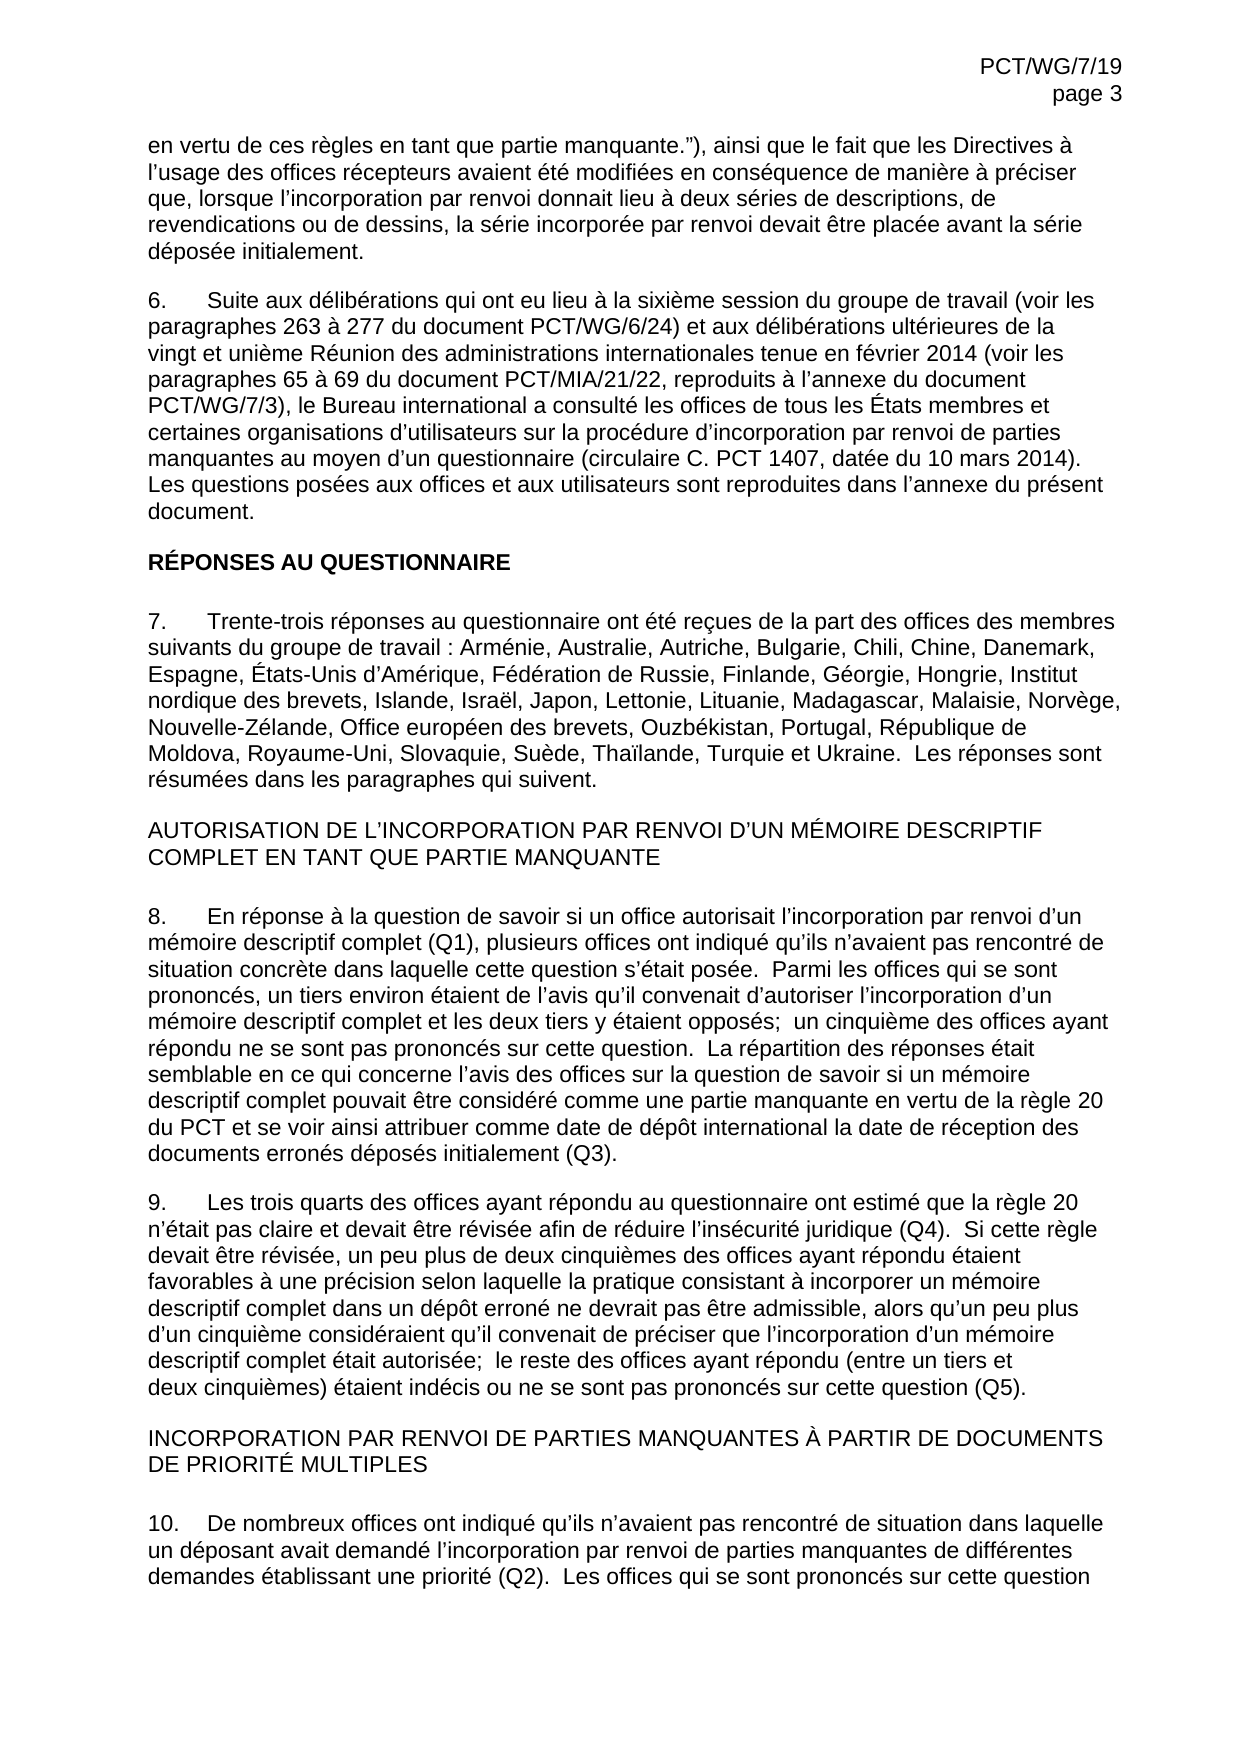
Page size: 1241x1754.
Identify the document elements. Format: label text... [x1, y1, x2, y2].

text Suite aux délibérations qui ont eu lieu à la sixième session du groupe de travail (voir les paragraphes 263 à 277 du document PCT/WG/6/24) et aux délibérations ultérieures de la vingt et unième Réunion des administrations internationales tenue en février 2014 (voir les paragraphes 65 à 69 du document PCT/MIA/21/22, reproduits à l’annexe du document PCT/WG/7/3), le Bureau international a consulté les offices de tous les États membres et certaines organisations d’utilisateurs sur la procédure d’incorporation par renvoi de parties manquantes au moyen d’un questionnaire (circulaire C. PCT 1407, datée du 10 mars 2014). Les questions posées aux offices et aux utilisateurs sont reproduites dans l’annexe du présent document. [148, 287, 1122, 524]
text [148, 132, 1122, 264]
text Les trois quarts des offices ayant répondu au questionnaire ont estimé que la règle 20 n’était pas claire et devait être révisée afin de réduire l’insécurité juridique (Q4). Si cette règle devait être révisée, un peu plus de deux cinquièmes des offices ayant répondu étaient favorables à une précision selon laquelle la pratique consistant à incorporer un mémoire descriptif complet dans un dépôt erroné ne devrait pas être admissible, alors qu’un peu plus d’un cinquième considéraient qu’il convenait de préciser que l’incorporation d’un mémoire descriptif complet était autorisée; le reste des offices ayant répondu (entre un tiers et deux cinquièmes) étaient indécis ou ne se sont pas prononcés sur cette question (Q5). [148, 1189, 1122, 1400]
text En réponse à la question de savoir si un office autorisait l’incorporation par renvoi d’un mémoire descriptif complet (Q1), plusieurs offices ont indiqué qu’ils n’avaient pas rencontré de situation concrète dans laquelle cette question s’était posée. Parmi les offices qui se sont prononcés, un tiers environ étaient de l’avis qu’il convenait d’autoriser l’incorporation d’un mémoire descriptif complet et les deux tiers y étaient opposés; un cinquième des offices ayant répondu ne se sont pas prononcés sur cette question. La répartition des réponses était semblable en ce qui concerne l’avis des offices sur la question de savoir si un mémoire descriptif complet pouvait être considéré comme une partie manquante en vertu de la règle 20 du PCT et se voir ainsi attribuer comme date de dépôt international la date de réception des documents erronés déposés initialement (Q3). [148, 903, 1122, 1166]
text Trente-trois réponses au questionnaire ont été reçues de la part des offices des membres suivants du groupe de travail : Arménie, Australie, Autriche, Bulgarie, Chili, Chine, Danemark, Espagne, États-Unis d’Amérique, Fédération de Russie, Finlande, Géorgie, Hongrie, Institut nordique des brevets, Islande, Israël, Japon, Lettonie, Lituanie, Madagascar, Malaisie, Norvège, Nouvelle-Zélande, Office européen des brevets, Ouzbékistan, Portugal, République de Moldova, Royaume-Uni, Slovaquie, Suède, Thaïlande, Turquie et Ukraine. Les réponses sont résumées dans les paragraphes qui suivent. [148, 608, 1122, 792]
subtitle Autorisation de l’incorporation par renvoi d’un mémoire descriptif complet en tant que partie manquante [148, 817, 1122, 870]
subtitle Incorporation par renvoi de parties manquantes à partir de documents de priorité multiples [148, 1425, 1122, 1478]
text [148, 1510, 1122, 1589]
subtitle Réponses au questionnaire [148, 549, 1122, 575]
